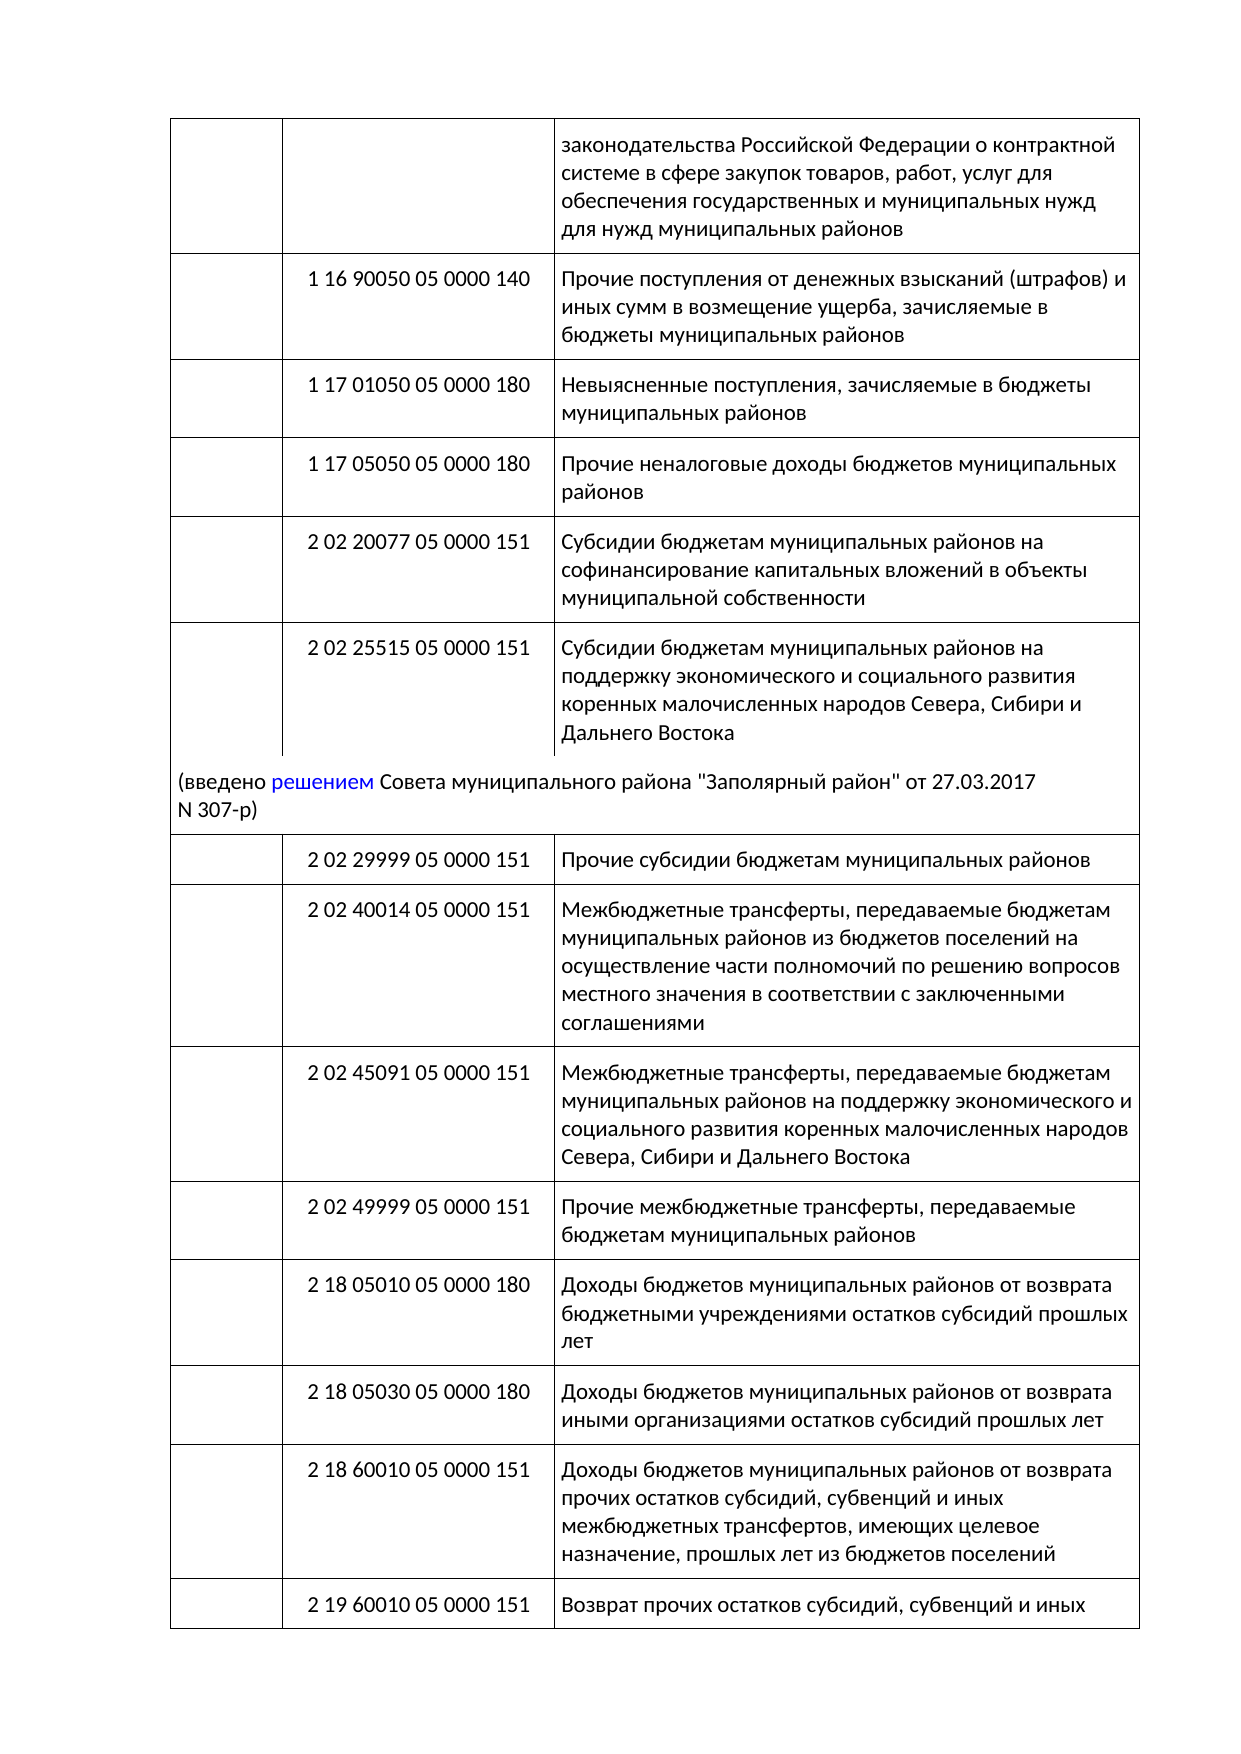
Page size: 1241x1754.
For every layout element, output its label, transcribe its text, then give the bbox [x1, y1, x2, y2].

table_cell 2 02 20077 05 0000 151 [283, 517, 554, 622]
table_cell Прочие межбюджетные трансферты, передаваемые бюджетам муниципальных районов [555, 1182, 1139, 1259]
table_cell [171, 119, 282, 252]
table_cell [171, 1260, 282, 1365]
table_cell 1 16 90050 05 0000 140 [283, 254, 554, 359]
table_cell 2 02 29999 05 0000 151 [283, 835, 554, 884]
table_cell [171, 885, 282, 1046]
table_cell [171, 1445, 282, 1578]
table_cell [171, 1579, 282, 1628]
table_cell Прочие поступления от денежных взысканий (штрафов) и иных сумм в возмещение ущерба, зачисляемые в бюджеты муниципальных районов [555, 254, 1139, 359]
table_cell [171, 360, 282, 437]
table_cell [171, 1182, 282, 1259]
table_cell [555, 119, 1139, 252]
table_cell Невыясненные поступления, зачисляемые в бюджеты муниципальных районов [555, 360, 1139, 437]
table_cell Субсидии бюджетам муниципальных районов на поддержку экономического и социального развития коренных малочисленных народов Севера, Сибири и Дальнего Востока [555, 623, 1139, 756]
table_cell [171, 438, 282, 516]
table_cell [171, 517, 282, 622]
table_cell Доходы бюджетов муниципальных районов от возврата иными организациями остатков субсидий прошлых лет [555, 1366, 1139, 1444]
table_cell 2 02 45091 05 0000 151 [283, 1047, 554, 1181]
table_cell 1 17 05050 05 0000 180 [283, 438, 554, 516]
table_cell 2 02 49999 05 0000 151 [283, 1182, 554, 1259]
table_cell Межбюджетные трансферты, передаваемые бюджетам муниципальных районов на поддержку экономического и социального развития коренных малочисленных народов Севера, Сибири и Дальнего Востока [555, 1047, 1139, 1181]
table_cell 2 02 40014 05 0000 151 [283, 885, 554, 1046]
table_cell [171, 1366, 282, 1444]
table_cell 2 02 25515 05 0000 151 [283, 623, 554, 756]
table_cell Доходы бюджетов муниципальных районов от возврата бюджетными учреждениями остатков субсидий прошлых лет [555, 1260, 1139, 1365]
table_cell (введено решением Совета муниципального района "Заполярный район" от 27.03.2017 N 307-р) [171, 756, 1139, 833]
table_cell 2 18 05030 05 0000 180 [283, 1366, 554, 1444]
table_cell [171, 835, 282, 884]
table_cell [283, 1579, 554, 1628]
table_cell [171, 623, 282, 756]
table_cell [171, 254, 282, 359]
table_cell Субсидии бюджетам муниципальных районов на софинансирование капитальных вложений в объекты муниципальной собственности [555, 517, 1139, 622]
table_cell Межбюджетные трансферты, передаваемые бюджетам муниципальных районов из бюджетов поселений на осуществление части полномочий по решению вопросов местного значения в соответствии с заключенными соглашениями [555, 885, 1139, 1046]
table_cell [283, 119, 554, 252]
table_cell Прочие неналоговые доходы бюджетов муниципальных районов [555, 438, 1139, 516]
table_cell 1 17 01050 05 0000 180 [283, 360, 554, 437]
table_cell Доходы бюджетов муниципальных районов от возврата прочих остатков субсидий, субвенций и иных межбюджетных трансфертов, имеющих целевое назначение, прошлых лет из бюджетов поселений [555, 1445, 1139, 1578]
table_cell 2 18 05010 05 0000 180 [283, 1260, 554, 1365]
table_cell [171, 1047, 282, 1181]
table_cell 2 18 60010 05 0000 151 [283, 1445, 554, 1578]
table_cell Прочие субсидии бюджетам муниципальных районов [555, 835, 1139, 884]
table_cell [555, 1579, 1139, 1628]
